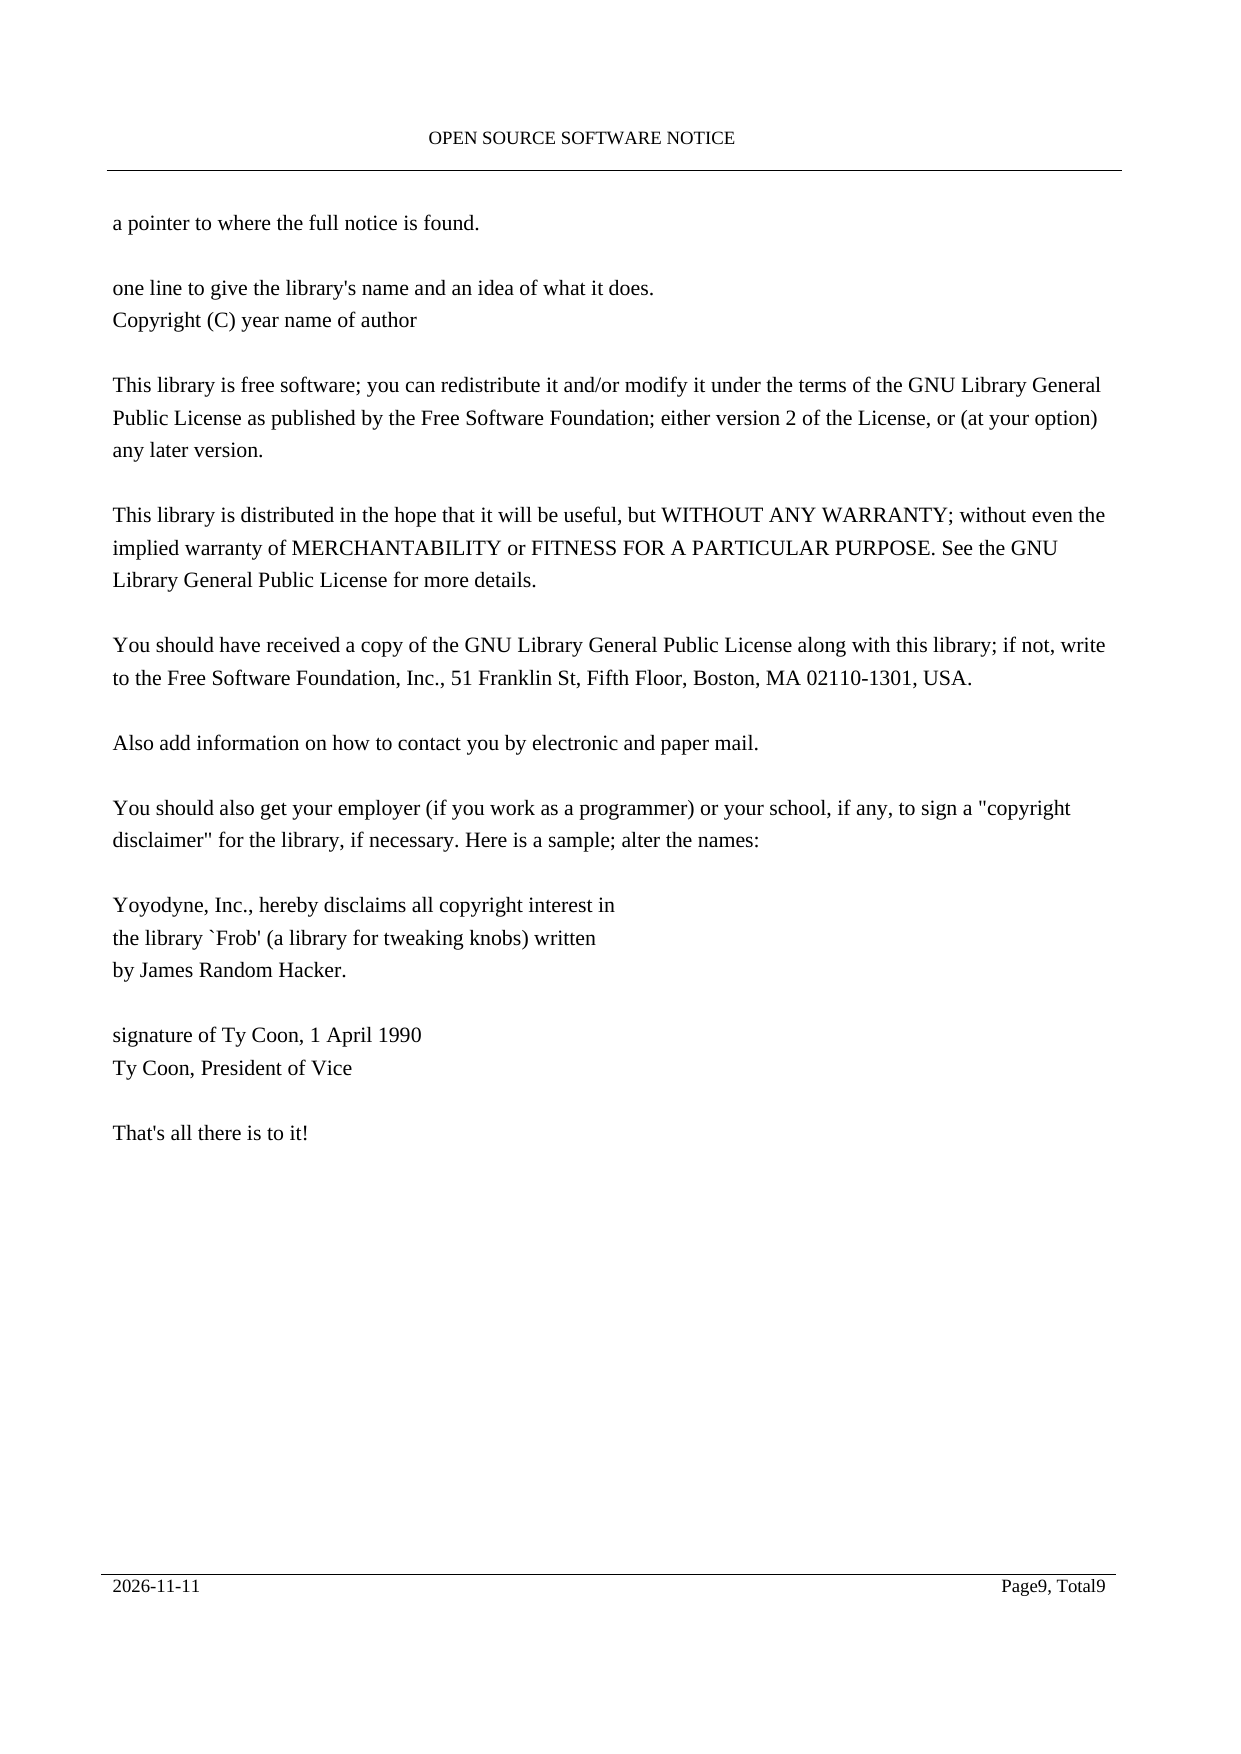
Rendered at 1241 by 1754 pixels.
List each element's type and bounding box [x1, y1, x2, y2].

text [112, 206, 1128, 1149]
